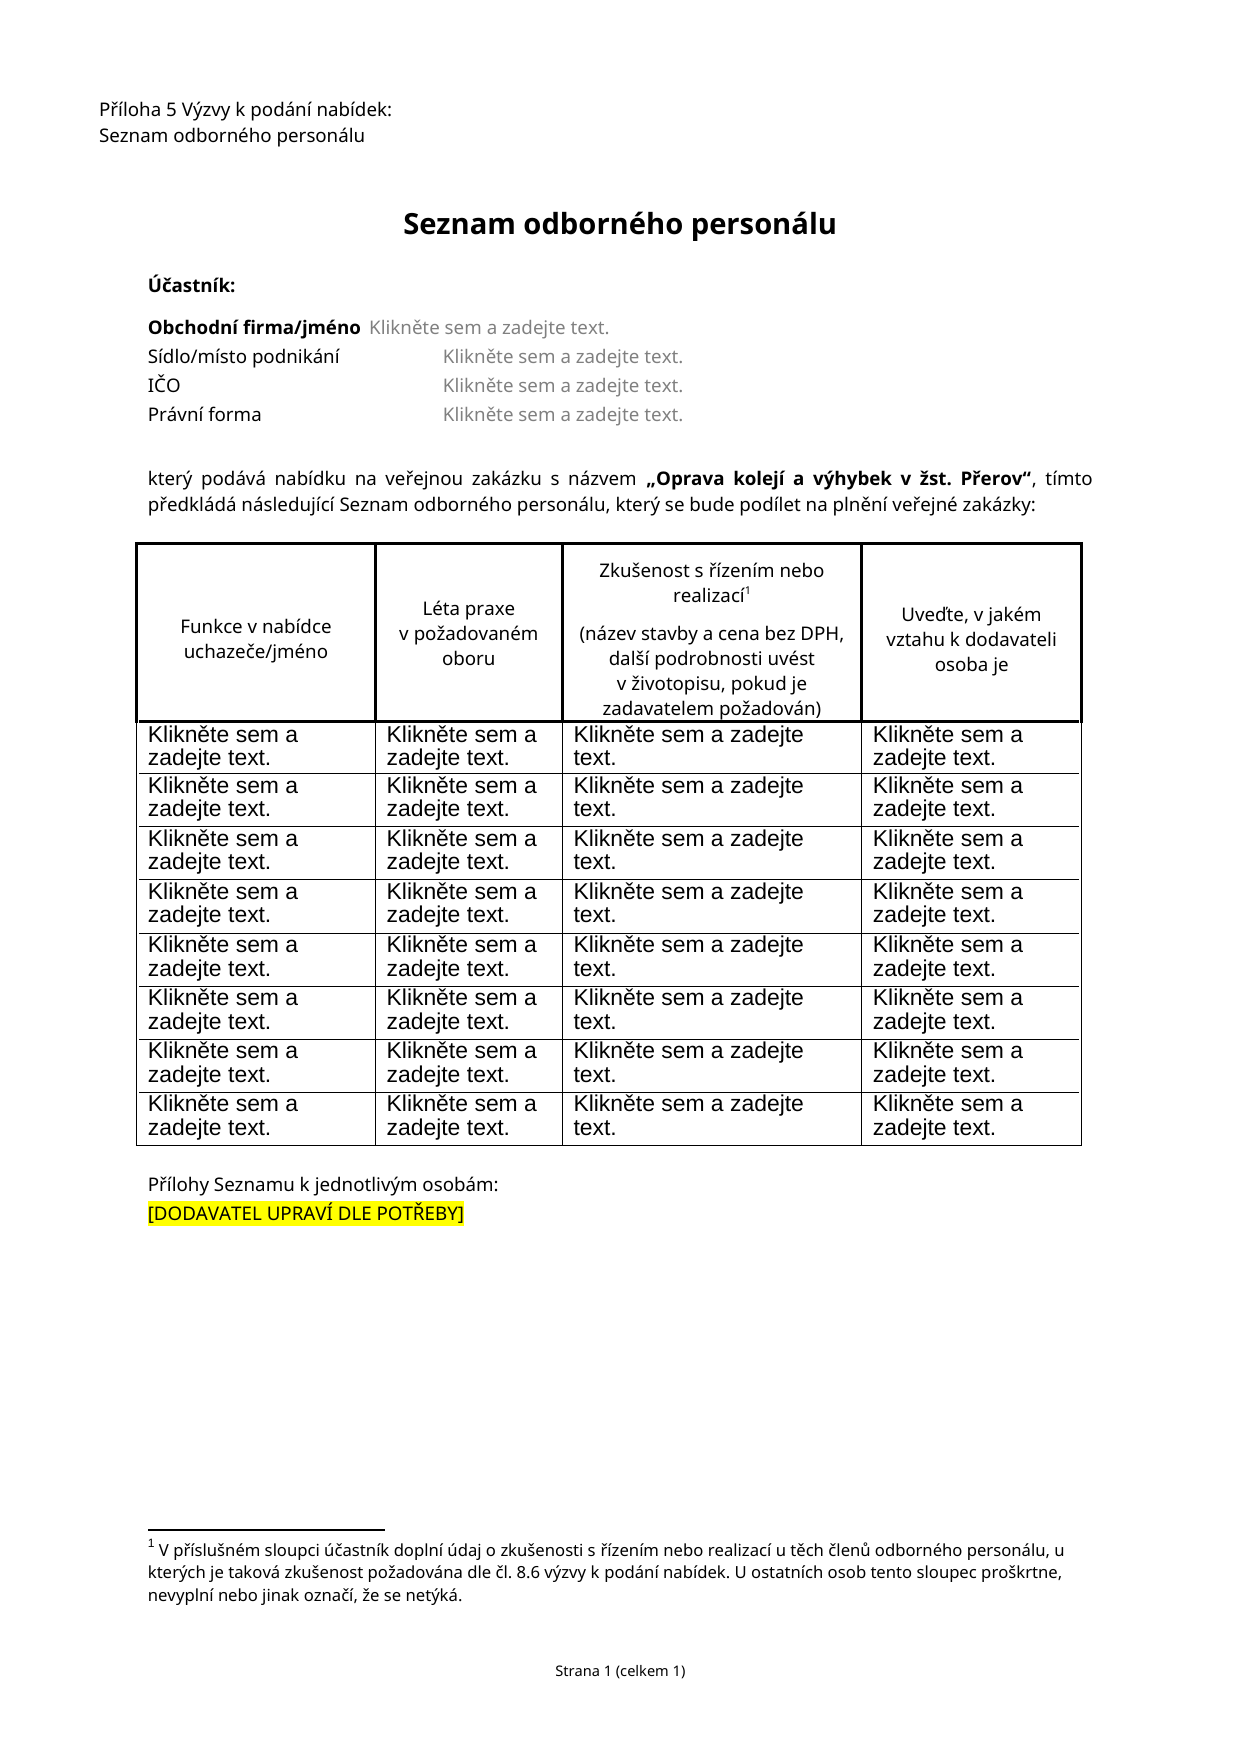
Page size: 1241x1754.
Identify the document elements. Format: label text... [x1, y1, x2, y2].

text Obchodní firma/jméno [148, 311, 1093, 340]
text Sídlo/místo podnikání [148, 340, 1093, 369]
text Přílohy Seznamu k jednotlivým osobám: [148, 1172, 1093, 1197]
table_header Léta praxe v požadovaném oboru [377, 545, 561, 720]
text [DODAVATEL UPRAVÍ DLE POTŘEBY] [148, 1197, 1092, 1226]
text který podává nabídku na veřejnou zakázku s názvem „Oprava kolejí a výhybek v žst. Přerov“, tímto předkládá následující Seznam odborného personálu, který se bude podílet na plnění veřejné zakázky: [148, 465, 1093, 516]
table_header Uveďte, v jakém vztahu k dodavateli osoba je [863, 545, 1080, 720]
table_header Funkce v nabídce uchazeče/jméno [138, 545, 374, 720]
text IČO [148, 369, 1093, 398]
text Právní forma [148, 398, 1093, 427]
title Seznam odborného personálu [148, 203, 1093, 243]
text Účastník: [148, 268, 1093, 299]
table_header Zkušenost s řízením nebo realizací (název stavby a cena bez DPH, další podrobnosti uvést v životopisu, pokud je zadavatelem požadován) [564, 545, 860, 720]
